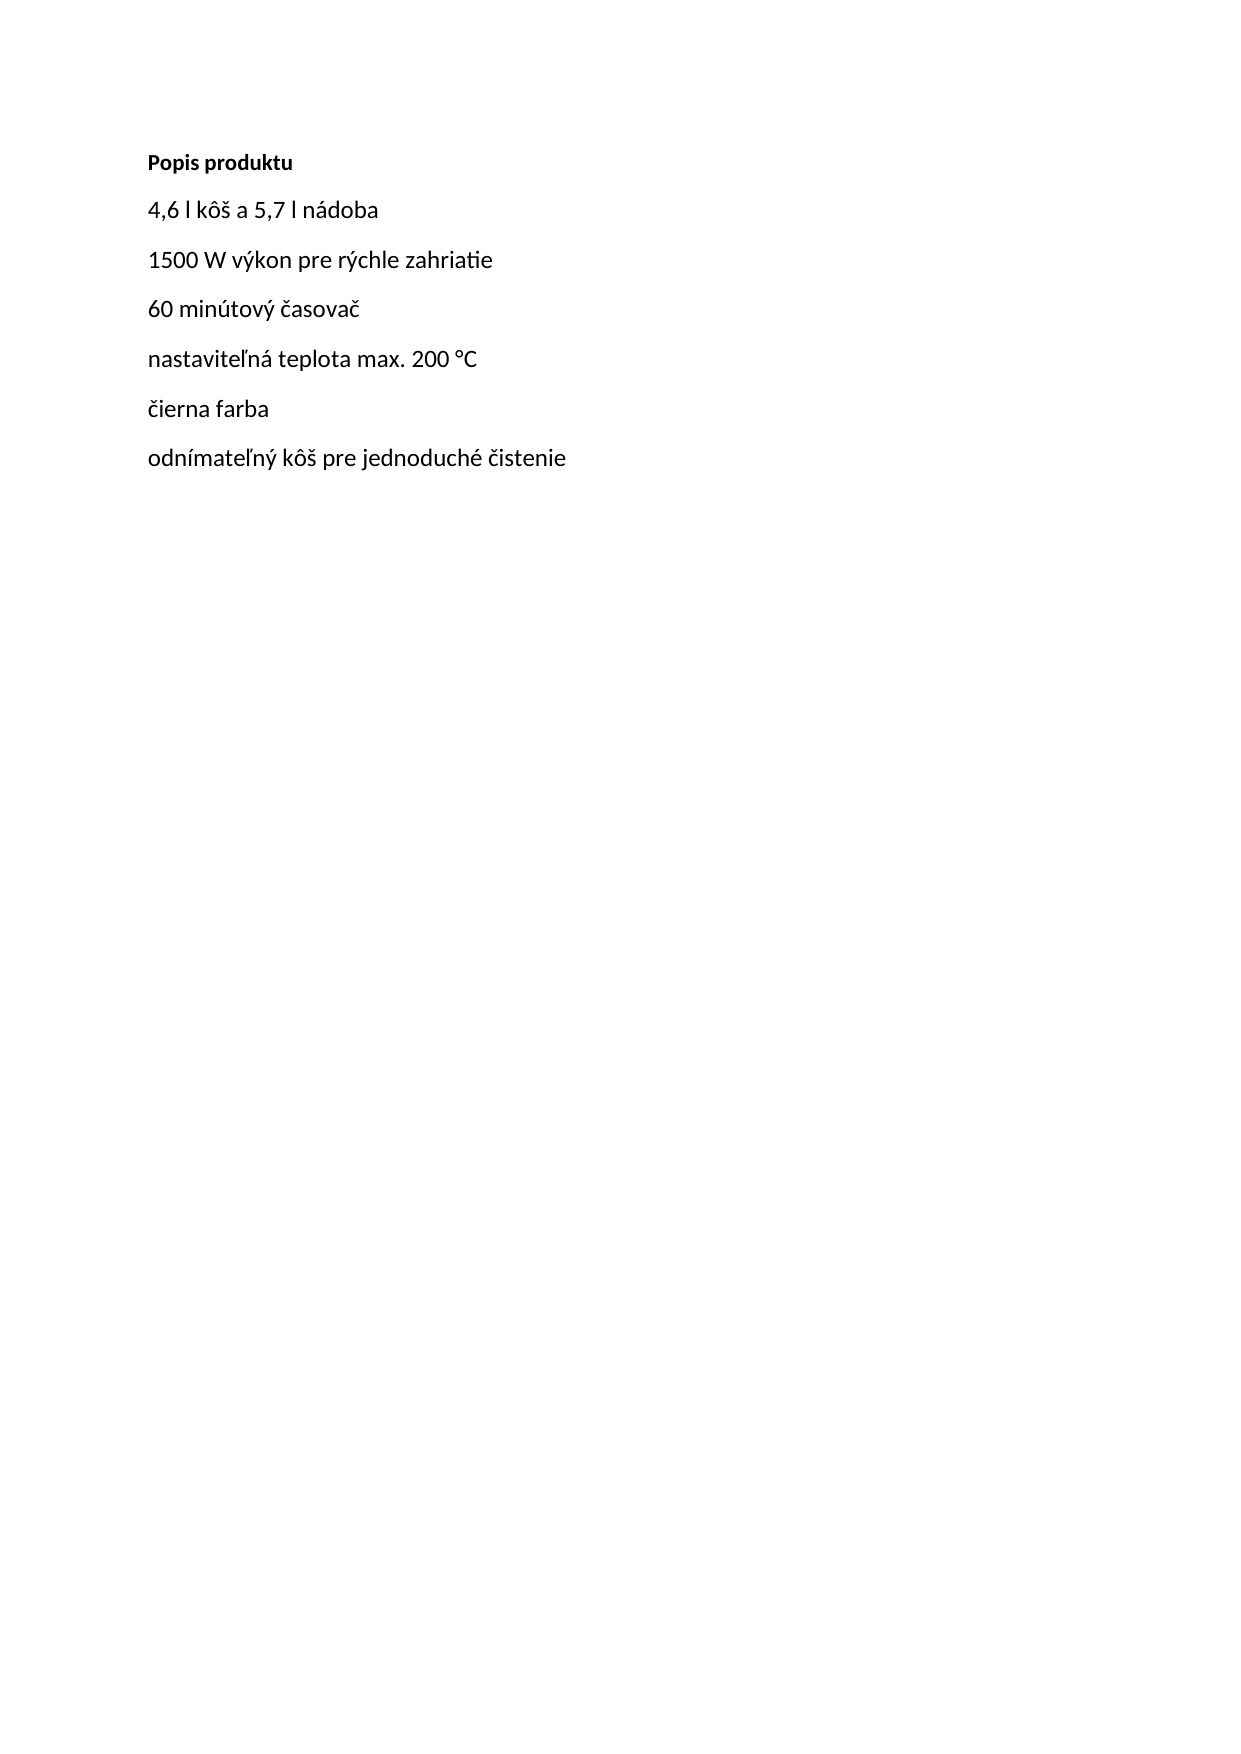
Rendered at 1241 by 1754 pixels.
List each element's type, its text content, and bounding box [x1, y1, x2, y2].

text 60 minútový časovač [148, 294, 1093, 324]
text Popis produktu [148, 148, 1093, 176]
text čierna farba [148, 393, 1093, 423]
text nastaviteľná teplota max. 200 °C [148, 343, 1093, 374]
text odnímateľný kôš pre jednoduché čistenie [148, 442, 1093, 473]
text 4,6 l kôš a 5,7 l nádoba [148, 194, 1093, 225]
text 1500 W výkon pre rýchle zahriatie [148, 244, 1093, 274]
